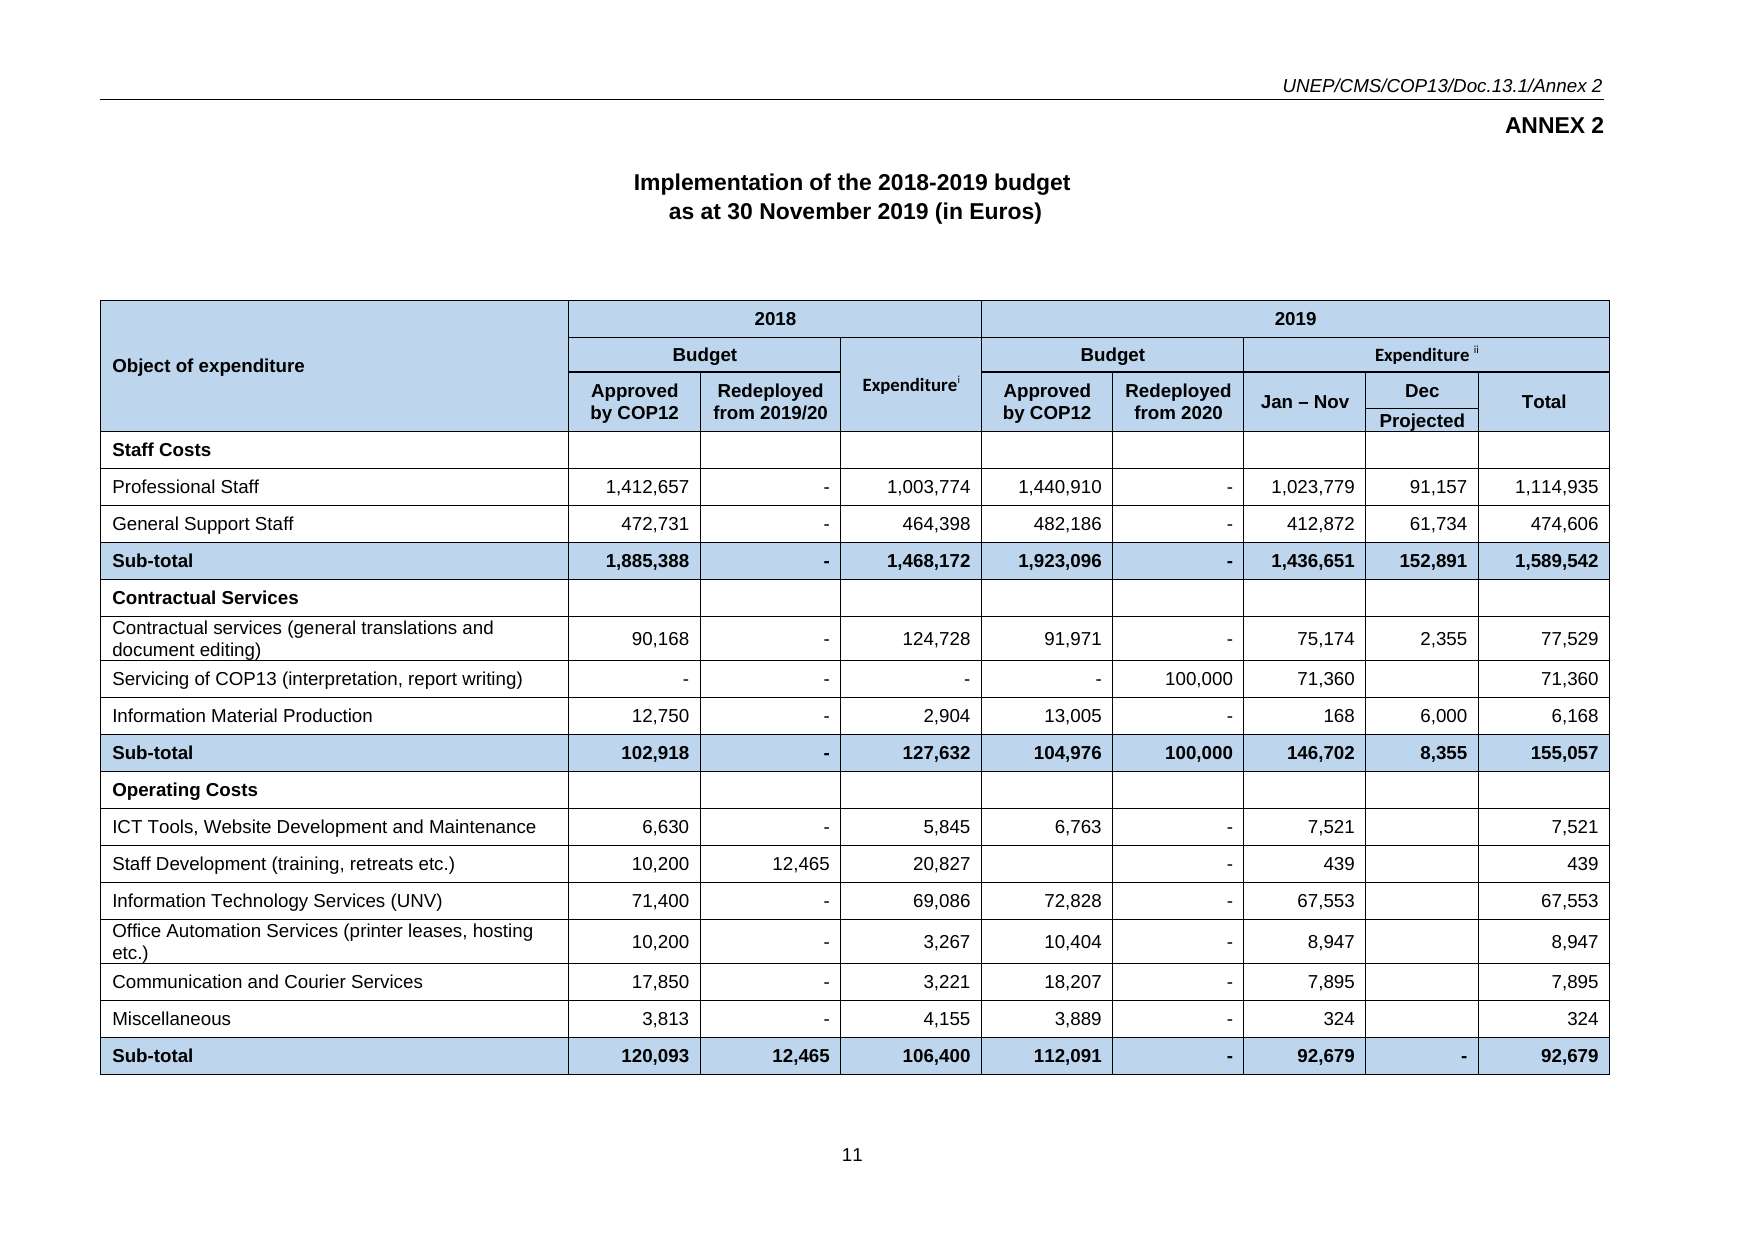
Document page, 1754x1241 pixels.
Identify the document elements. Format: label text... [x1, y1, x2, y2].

table_cell [1479, 580, 1609, 616]
table_cell - [1113, 846, 1243, 882]
table_cell Information Technology Services (UNV) [101, 883, 568, 919]
table_cell - [701, 1001, 840, 1037]
table_cell Budget [569, 338, 840, 371]
table_cell - [701, 469, 840, 505]
table_cell [701, 580, 840, 616]
table_cell 1,468,172 [841, 543, 981, 579]
table_cell - [701, 809, 840, 845]
table_cell 120,093 [569, 1038, 700, 1074]
table_cell 12,750 [569, 698, 700, 734]
table_cell 168 [1244, 698, 1365, 734]
table_cell Contractual Services [101, 580, 568, 616]
table_cell 7,895 [1479, 964, 1609, 1000]
table_cell 1,589,542 [1479, 543, 1609, 579]
table_cell 6,763 [982, 809, 1112, 845]
table_cell 482,186 [982, 506, 1112, 542]
table_cell [1113, 772, 1243, 808]
table_cell [569, 580, 700, 616]
table_cell 4,155 [841, 1001, 981, 1037]
table_cell - [701, 506, 840, 542]
table_cell - [701, 661, 840, 697]
table_cell [1113, 432, 1243, 468]
table_cell Staff Development (training, retreats etc.) [101, 846, 568, 882]
table_cell 10,404 [982, 920, 1112, 963]
table_cell 72,828 [982, 883, 1112, 919]
table_header 2019 [982, 301, 1609, 337]
table_cell Approved by COP12 [569, 373, 700, 431]
table_cell - [1366, 1038, 1478, 1074]
table_cell 8,947 [1244, 920, 1365, 963]
table_cell Contractual services (general translations and document editing) [101, 617, 568, 660]
table_cell General Support Staff [101, 506, 568, 542]
table_cell - [841, 661, 981, 697]
table_cell 324 [1244, 1001, 1365, 1037]
table_cell 13,005 [982, 698, 1112, 734]
table_cell [1366, 580, 1478, 616]
table_cell [1244, 580, 1365, 616]
table_cell 3,267 [841, 920, 981, 963]
table_cell 3,889 [982, 1001, 1112, 1037]
table_cell Approved by COP12 [982, 373, 1112, 431]
table_cell 1,003,774 [841, 469, 981, 505]
table_cell 17,850 [569, 964, 700, 1000]
table_cell - [701, 920, 840, 963]
table_cell 100,000 [1113, 661, 1243, 697]
table_cell 10,200 [569, 920, 700, 963]
table_cell - [1113, 964, 1243, 1000]
table_cell 12,465 [701, 1038, 840, 1074]
table_cell Redeployed from 2020 [1113, 373, 1243, 431]
table_cell [841, 432, 981, 468]
table_cell [701, 432, 840, 468]
table_cell - [1113, 698, 1243, 734]
table_cell ICT Tools, Website Development and Maintenance [101, 809, 568, 845]
table_cell Operating Costs [101, 772, 568, 808]
table_cell Sub-total [101, 735, 568, 771]
table_cell 6,000 [1366, 698, 1478, 734]
table_cell [1366, 964, 1478, 1000]
table_cell 474,606 [1479, 506, 1609, 542]
table_cell 472,731 [569, 506, 700, 542]
table_cell 61,734 [1366, 506, 1478, 542]
table_cell 67,553 [1479, 883, 1609, 919]
table_cell - [1113, 883, 1243, 919]
table_cell 67,553 [1244, 883, 1365, 919]
table_cell 10,200 [569, 846, 700, 882]
table_cell 20,827 [841, 846, 981, 882]
table_cell 90,168 [569, 617, 700, 660]
table_cell - [701, 617, 840, 660]
table_cell - [1113, 809, 1243, 845]
table_cell 92,679 [1244, 1038, 1365, 1074]
table_cell Total [1479, 373, 1609, 431]
table_cell [982, 846, 1112, 882]
table_cell 6,168 [1479, 698, 1609, 734]
table_cell 1,436,651 [1244, 543, 1365, 579]
table_cell 127,632 [841, 735, 981, 771]
table_cell [1366, 432, 1478, 468]
table_cell 8,947 [1479, 920, 1609, 963]
table_cell - [1113, 1038, 1243, 1074]
table_cell - [701, 964, 840, 1000]
table_cell [569, 432, 700, 468]
table_cell 1,440,910 [982, 469, 1112, 505]
table_cell 1,114,935 [1479, 469, 1609, 505]
table_cell - [701, 735, 840, 771]
table_cell Redeployed from 2019/20 [701, 373, 840, 431]
table_cell 1,023,779 [1244, 469, 1365, 505]
table_cell 77,529 [1479, 617, 1609, 660]
table_cell 6,630 [569, 809, 700, 845]
table_cell 439 [1479, 846, 1609, 882]
table_cell Servicing of COP13 (interpretation, report writing) [101, 661, 568, 697]
table_cell Sub-total [101, 1038, 568, 1074]
table_cell 71,360 [1479, 661, 1609, 697]
table_cell 464,398 [841, 506, 981, 542]
table_cell [1366, 846, 1478, 882]
table_cell [1479, 772, 1609, 808]
table_cell [1479, 432, 1609, 468]
table_cell Communication and Courier Services [101, 964, 568, 1000]
table_cell - [701, 883, 840, 919]
table_cell 102,918 [569, 735, 700, 771]
table_cell - [982, 661, 1112, 697]
table_cell - [1113, 1001, 1243, 1037]
table_cell [841, 580, 981, 616]
table_header Object of expenditure [101, 301, 568, 431]
table_cell 91,971 [982, 617, 1112, 660]
table_cell 12,465 [701, 846, 840, 882]
table_cell 104,976 [982, 735, 1112, 771]
table_cell 1,412,657 [569, 469, 700, 505]
table_cell [1113, 580, 1243, 616]
table_cell - [1113, 543, 1243, 579]
table_cell - [701, 543, 840, 579]
table_cell Budget [982, 338, 1243, 371]
table_cell - [569, 661, 700, 697]
table_cell - [1113, 617, 1243, 660]
table_cell Sub-total [101, 543, 568, 579]
table_cell Expenditure [1244, 338, 1609, 371]
table_cell 439 [1244, 846, 1365, 882]
table_cell 106,400 [841, 1038, 981, 1074]
table_cell [1244, 432, 1365, 468]
table_cell 7,521 [1244, 809, 1365, 845]
table_cell [1366, 809, 1478, 845]
table_cell 112,091 [982, 1038, 1112, 1074]
table_cell 100,000 [1113, 735, 1243, 771]
table_cell 2,355 [1366, 617, 1478, 660]
table_cell [1366, 772, 1478, 808]
text as at 30 November 2019 (in Euros) [100, 198, 1604, 224]
table_cell Information Material Production [101, 698, 568, 734]
table_cell 7,521 [1479, 809, 1609, 845]
text ANNEX 2 [100, 112, 1604, 139]
table_cell 7,895 [1244, 964, 1365, 1000]
table_cell Office Automation Services (printer leases, hosting etc.) [101, 920, 568, 963]
table_cell - [701, 698, 840, 734]
table_cell [569, 772, 700, 808]
table_cell [982, 432, 1112, 468]
table_cell 146,702 [1244, 735, 1365, 771]
table_cell Miscellaneous [101, 1001, 568, 1037]
table_cell Dec [1366, 373, 1478, 408]
table_cell [982, 772, 1112, 808]
table_cell 91,157 [1366, 469, 1478, 505]
table_cell - [1113, 469, 1243, 505]
table_cell [841, 772, 981, 808]
table_cell 152,891 [1366, 543, 1478, 579]
table_cell 412,872 [1244, 506, 1365, 542]
table_cell [1244, 772, 1365, 808]
table_cell 92,679 [1479, 1038, 1609, 1074]
table_cell - [1113, 920, 1243, 963]
table_cell 324 [1479, 1001, 1609, 1037]
table_cell 71,360 [1244, 661, 1365, 697]
table_cell 2,904 [841, 698, 981, 734]
table_cell Professional Staff [101, 469, 568, 505]
table_cell [1366, 920, 1478, 963]
table_cell Jan – Nov [1244, 373, 1365, 431]
table_cell 1,923,096 [982, 543, 1112, 579]
table_cell Staff Costs [101, 432, 568, 468]
table_cell 69,086 [841, 883, 981, 919]
table_cell [1366, 1001, 1478, 1037]
table_cell - [1113, 506, 1243, 542]
table_cell 71,400 [569, 883, 700, 919]
table_cell 1,885,388 [569, 543, 700, 579]
table_cell [1366, 661, 1478, 697]
table_header 2018 [569, 301, 981, 337]
table_cell 3,221 [841, 964, 981, 1000]
table_cell 8,355 [1366, 735, 1478, 771]
text Implementation of the 2018-2019 budget [100, 169, 1604, 196]
table_cell Expenditure [841, 338, 981, 431]
table_cell 5,845 [841, 809, 981, 845]
table_cell [982, 580, 1112, 616]
table_cell 155,057 [1479, 735, 1609, 771]
table_cell 75,174 [1244, 617, 1365, 660]
table_cell [701, 772, 840, 808]
table_cell [1366, 883, 1478, 919]
table_cell 124,728 [841, 617, 981, 660]
table_cell Projected [1366, 409, 1478, 431]
table_cell 3,813 [569, 1001, 700, 1037]
table_cell 18,207 [982, 964, 1112, 1000]
